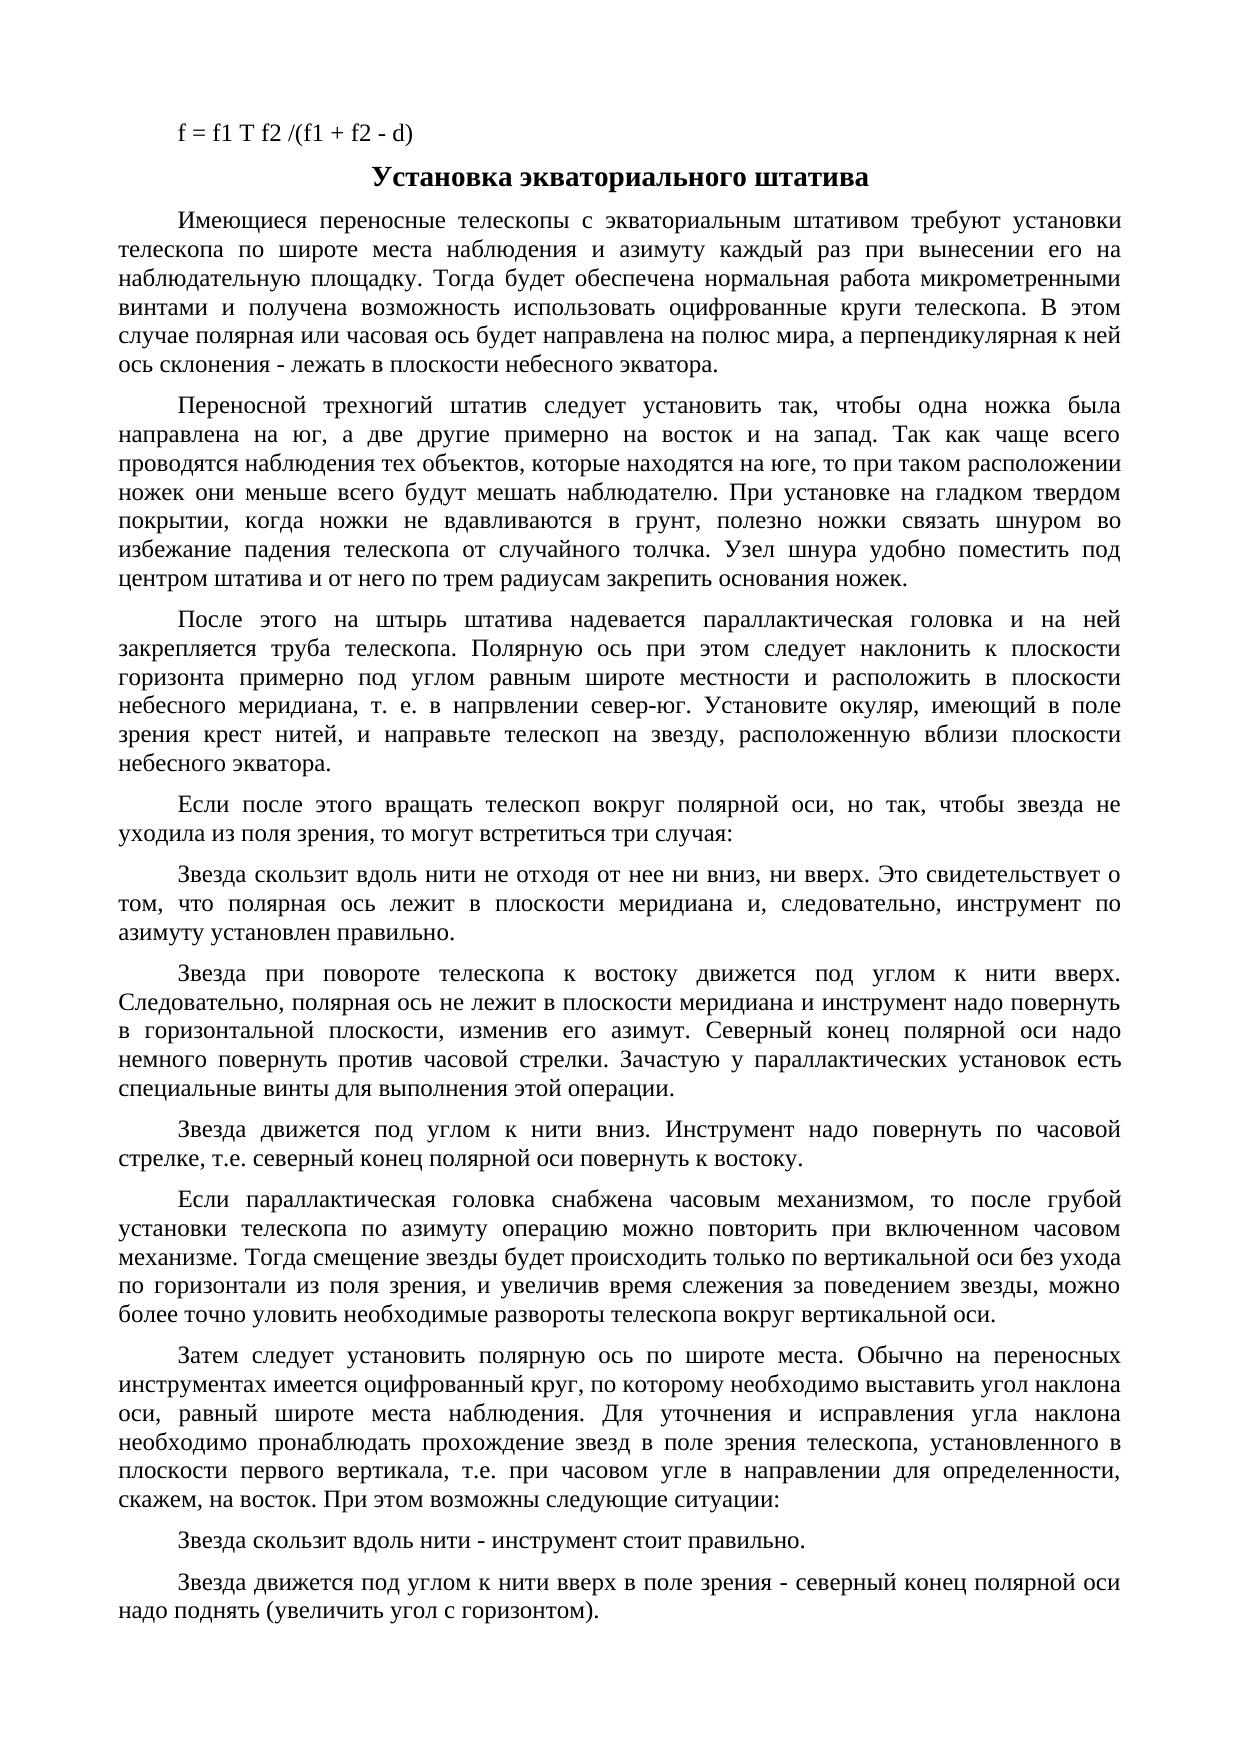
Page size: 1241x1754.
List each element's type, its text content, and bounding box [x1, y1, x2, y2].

text Звезда движется под углом к нити вверх в поле зрения - северный конец полярной оси надо поднять (увеличить угол с горизонтом). [118, 1567, 1122, 1624]
text f = f1 T f2 /(f1 + f2 - d) [118, 118, 1122, 147]
text Затем следует установить полярную ось по широте места. Обычно на переносных инструментах имеется оцифрованный круг, по которому необходимо выставить угол наклона оси, равный широте места наблюдения. Для уточнения и исправления угла наклона необходимо пронаблюдать прохождение звезд в поле зрения телескопа, установленного в плоскости первого вертикала, т.е. при часовом угле в направлении для определенности, скажем, на восток. При этом возможны следующие ситуации: [118, 1340, 1122, 1513]
text После этого на штырь штатива надевается параллактическая головка и на ней закрепляется труба телескопа. Полярную ось при этом следует наклонить к плоскости горизонта примерно под углом равным широте местности и расположить в плоскости небесного меридиана, т. е. в напрвлении север-юг. Установите окуляр, имеющий в поле зрения крест нитей, и направьте телескоп на звезду, расположенную вблизи плоскости небесного экватора. [118, 604, 1122, 777]
text Звезда движется под углом к нити вниз. Инструмент надо повернуть по часовой стрелке, т.е. северный конец полярной оси повернуть к востоку. [118, 1114, 1122, 1172]
text Звезда скользит вдоль нити - инструмент стоит правильно. [118, 1525, 1122, 1554]
text Звезда при повороте телескопа к востоку движется под углом к нити вверх. Следовательно, полярная ось не лежит в плоскости меридиана и инструмент надо повернуть в горизонтальной плоскости, изменив его азимут. Северный конец полярной оси надо немного повернуть против часовой стрелки. Зачастую у параллактических установок есть специальные винты для выполнения этой операции. [118, 958, 1122, 1102]
text Если параллактическая головка снабжена часовым механизмом, то после грубой установки телескопа по азимуту операцию можно повторить при включенном часовом механизме. Тогда смещение звезды будет происходить только по вертикальной оси без ухода по горизонтали из поля зрения, и увеличив время слежения за поведением звезды, можно более точно уловить необходимые развороты телескопа вокруг вертикальной оси. [118, 1184, 1122, 1328]
text Имеющиеся переносные телескопы с экваториальным штативом требуют установки телескопа по широте места наблюдения и азимуту каждый раз при вынесении его на наблюдательную площадку. Тогда будет обеспечена нормальная работа микрометренными винтами и получена возможность использовать оцифрованные круги телескопа. В этом случае полярная или часовая ось будет направлена на полюс мира, а перпендикулярная к ней ось склонения - лежать в плоскости небесного экватора. [118, 205, 1122, 378]
text Звезда скользит вдоль нити не отходя от нее ни вниз, ни вверх. Это свидетельствует о том, что полярная ось лежит в плоскости меридиана и, следовательно, инструмент по азимуту установлен правильно. [118, 859, 1122, 945]
text Если после этого вращать телескоп вокруг полярной оси, но так, чтобы звезда не уходила из поля зрения, то могут встретиться три случая: [118, 789, 1122, 847]
text Переносной трехногий штатив следует установить так, чтобы одна ножка была направлена на юг, а две другие примерно на восток и на запад. Так как чаще всего проводятся наблюдения тех объектов, которые находятся на юге, то при таком расположении ножек они меньше всего будут мешать наблюдателю. При установке на гладком твердом покрытии, когда ножки не вдавливаются в грунт, полезно ножки связать шнуром во избежание падения телескопа от случайного толчка. Узел шнура удобно поместить под центром штатива и от него по трем радиусам закрепить основания ножек. [118, 390, 1122, 592]
text Установка экваториального штатива [118, 159, 1122, 193]
